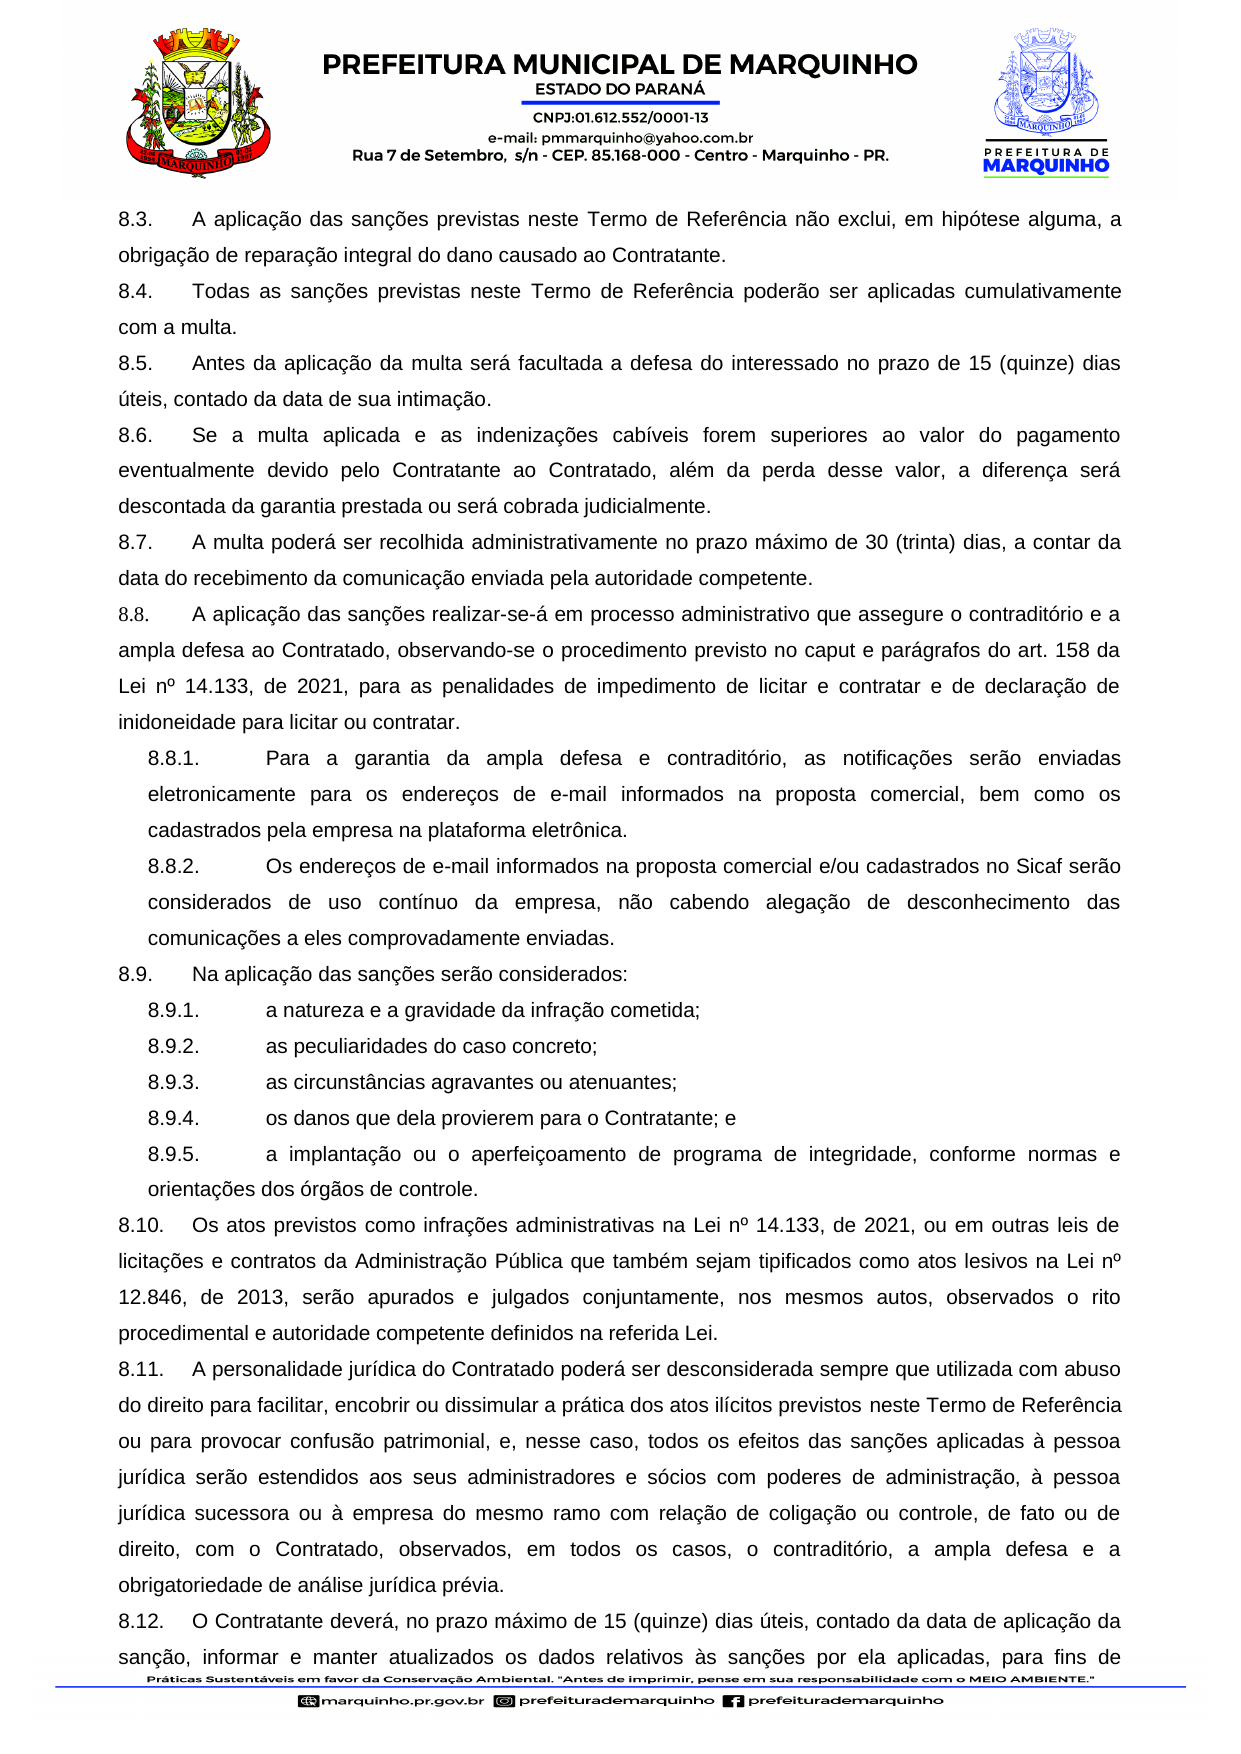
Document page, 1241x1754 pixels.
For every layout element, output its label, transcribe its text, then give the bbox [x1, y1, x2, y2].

text Na aplicação das sanções serão considerados: [118, 962, 1122, 986]
text Todas as sanções previstas neste Termo de Referência poderão ser aplicadas cumulativamente com a multa. [118, 279, 1122, 338]
text Se a multa aplicada e as indenizações cabíveis forem superiores ao valor do pagamento eventualmente devido pelo Contratante ao Contratado, além da perda desse valor, a diferença será descontada da garantia prestada ou será cobrada judicialmente. [118, 422, 1122, 518]
text A multa poderá ser recolhida administrativamente no prazo máximo de 30 (trinta) dias, a contar da data do recebimento da comunicação enviada pela autoridade competente. [118, 530, 1122, 590]
text a natureza e a gravidade da infração cometida; [148, 998, 1122, 1022]
text Antes da aplicação da multa será facultada a defesa do interessado no prazo de 15 (quinze) dias úteis, contado da data de sua intimação. [118, 351, 1122, 410]
text Para a garantia da ampla defesa e contraditório, as notificações serão enviadas eletronicamente para os endereços de e-mail informados na proposta comercial, bem como os cadastrados pela empresa na plataforma eletrônica. [148, 746, 1122, 842]
text os danos que dela provierem para o Contratante; e [148, 1105, 1122, 1129]
text as peculiaridades do caso concreto; [148, 1033, 1122, 1057]
picture [60, 0, 1181, 203]
text A aplicação das sanções previstas neste Termo de Referência não exclui, em hipótese alguma, a obrigação de reparação integral do dano causado ao Contratante. [118, 207, 1122, 267]
text as circunstâncias agravantes ou atenuantes; [148, 1069, 1122, 1093]
picture [31, 1655, 1210, 1727]
text A aplicação das sanções realizar-se-á em processo administrativo que assegure o contraditório e a ampla defesa ao Contratado, observando-se o procedimento previsto no caput e parágrafos do art. 158 da Lei nº 14.133, de 2021, para as penalidades de impedimento de licitar e contratar e de declaração de inidoneidade para licitar ou contratar. [118, 602, 1122, 734]
text Os atos previstos como infrações administrativas na Lei nº 14.133, de 2021, ou em outras leis de licitações e contratos da Administração Pública que também sejam tipificados como atos lesivos na Lei nº 12.846, de 2013, serão apurados e julgados conjuntamente, nos mesmos autos, observados o rito procedimental e autoridade competente definidos na referida Lei. [118, 1213, 1122, 1345]
text A personalidade jurídica do Contratado poderá ser desconsiderada sempre que utilizada com abuso do direito para facilitar, encobrir ou dissimular a prática dos atos ilícitos previstos neste Termo de Referência ou para provocar confusão patrimonial, e, nesse caso, todos os efeitos das sanções aplicadas à pessoa jurídica serão estendidos aos seus administradores e sócios com poderes de administração, à pessoa jurídica sucessora ou à empresa do mesmo ramo com relação de coligação ou controle, de fato ou de direito, com o Contratado, observados, em todos os casos, o contraditório, a ampla defesa e a obrigatoriedade de análise jurídica prévia. [118, 1357, 1122, 1597]
text Os endereços de e-mail informados na proposta comercial e/ou cadastrados no Sicaf serão considerados de uso contínuo da empresa, não cabendo alegação de desconhecimento das comunicações a eles comprovadamente enviadas. [148, 854, 1122, 950]
text a implantação ou o aperfeiçoamento de programa de integridade, conforme normas e orientações dos órgãos de controle. [148, 1141, 1122, 1201]
